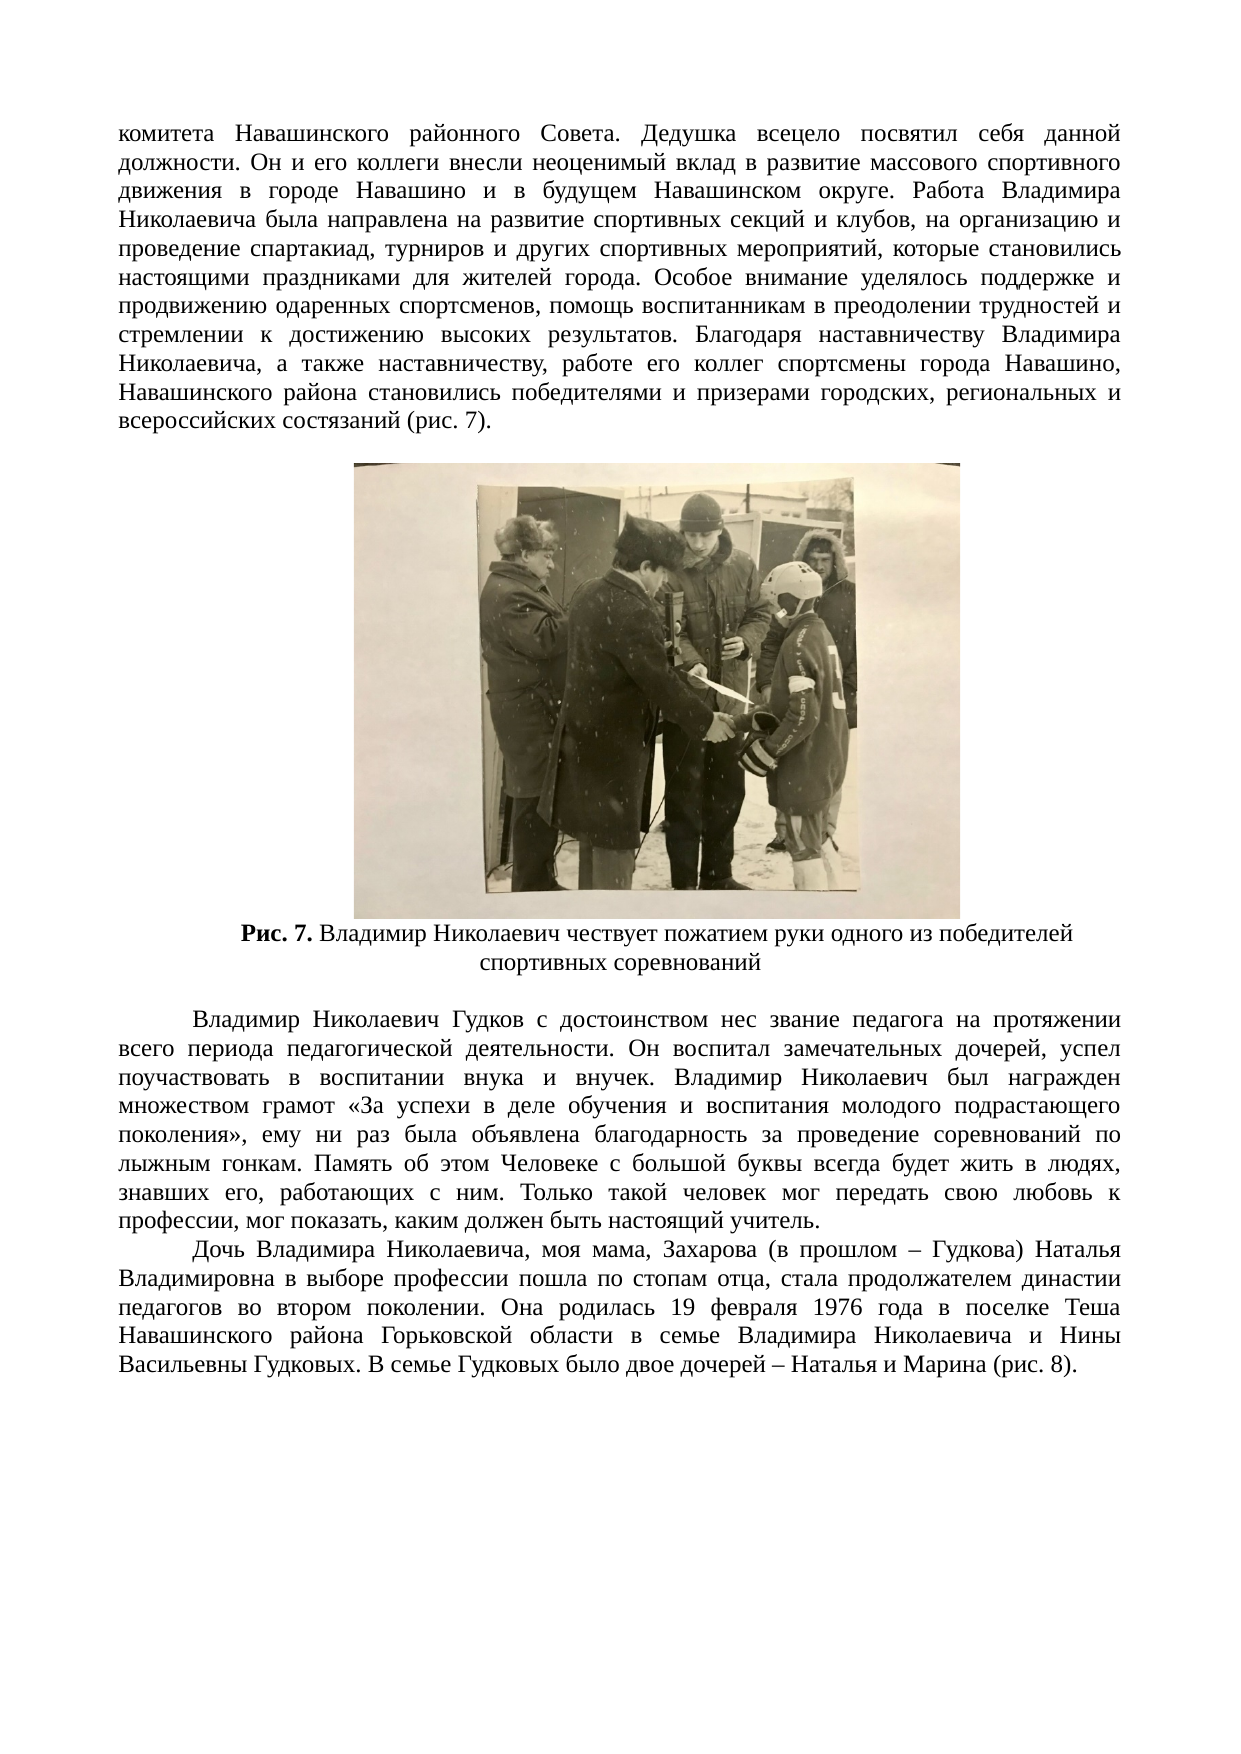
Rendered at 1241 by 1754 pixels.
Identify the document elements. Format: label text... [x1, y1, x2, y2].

text Владимир Николаевич Гудков с достоинством нес звание педагога на протяжении всего периода педагогической деятельности. Он воспитал замечательных дочерей, успел поучаствовать в воспитании внука и внучек. Владимир Николаевич был награжден множеством грамот «За успехи в деле обучения и воспитания молодого подрастающего поколения», ему ни раз была объявлена благодарность за проведение соревнований по лыжным гонкам. Память об этом Человеке с большой буквы всегда будет жить в людях, знавших его, работающих с ним. Только такой человек мог передать свою любовь к профессии, мог показать, каким должен быть настоящий учитель. [118, 1004, 1122, 1234]
picture [353, 463, 961, 919]
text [118, 118, 1122, 434]
text Рис. 7. Владимир Николаевич чествует пожатием руки одного из победителей спортивных соревнований [118, 918, 1122, 976]
text Дочь Владимира Николаевича, моя мама, Захарова (в прошлом – Гудкова) Наталья Владимировна в выборе профессии пошла по стопам отца, стала продолжателем династии педагогов во втором поколении. Она родилась 19 февраля 1976 года в поселке Теша Навашинского района Горьковской области в семье Владимира Николаевича и Нины Васильевны Гудковых. В семье Гудковых было двое дочерей – Наталья и Марина (рис. 8). [118, 1234, 1122, 1378]
